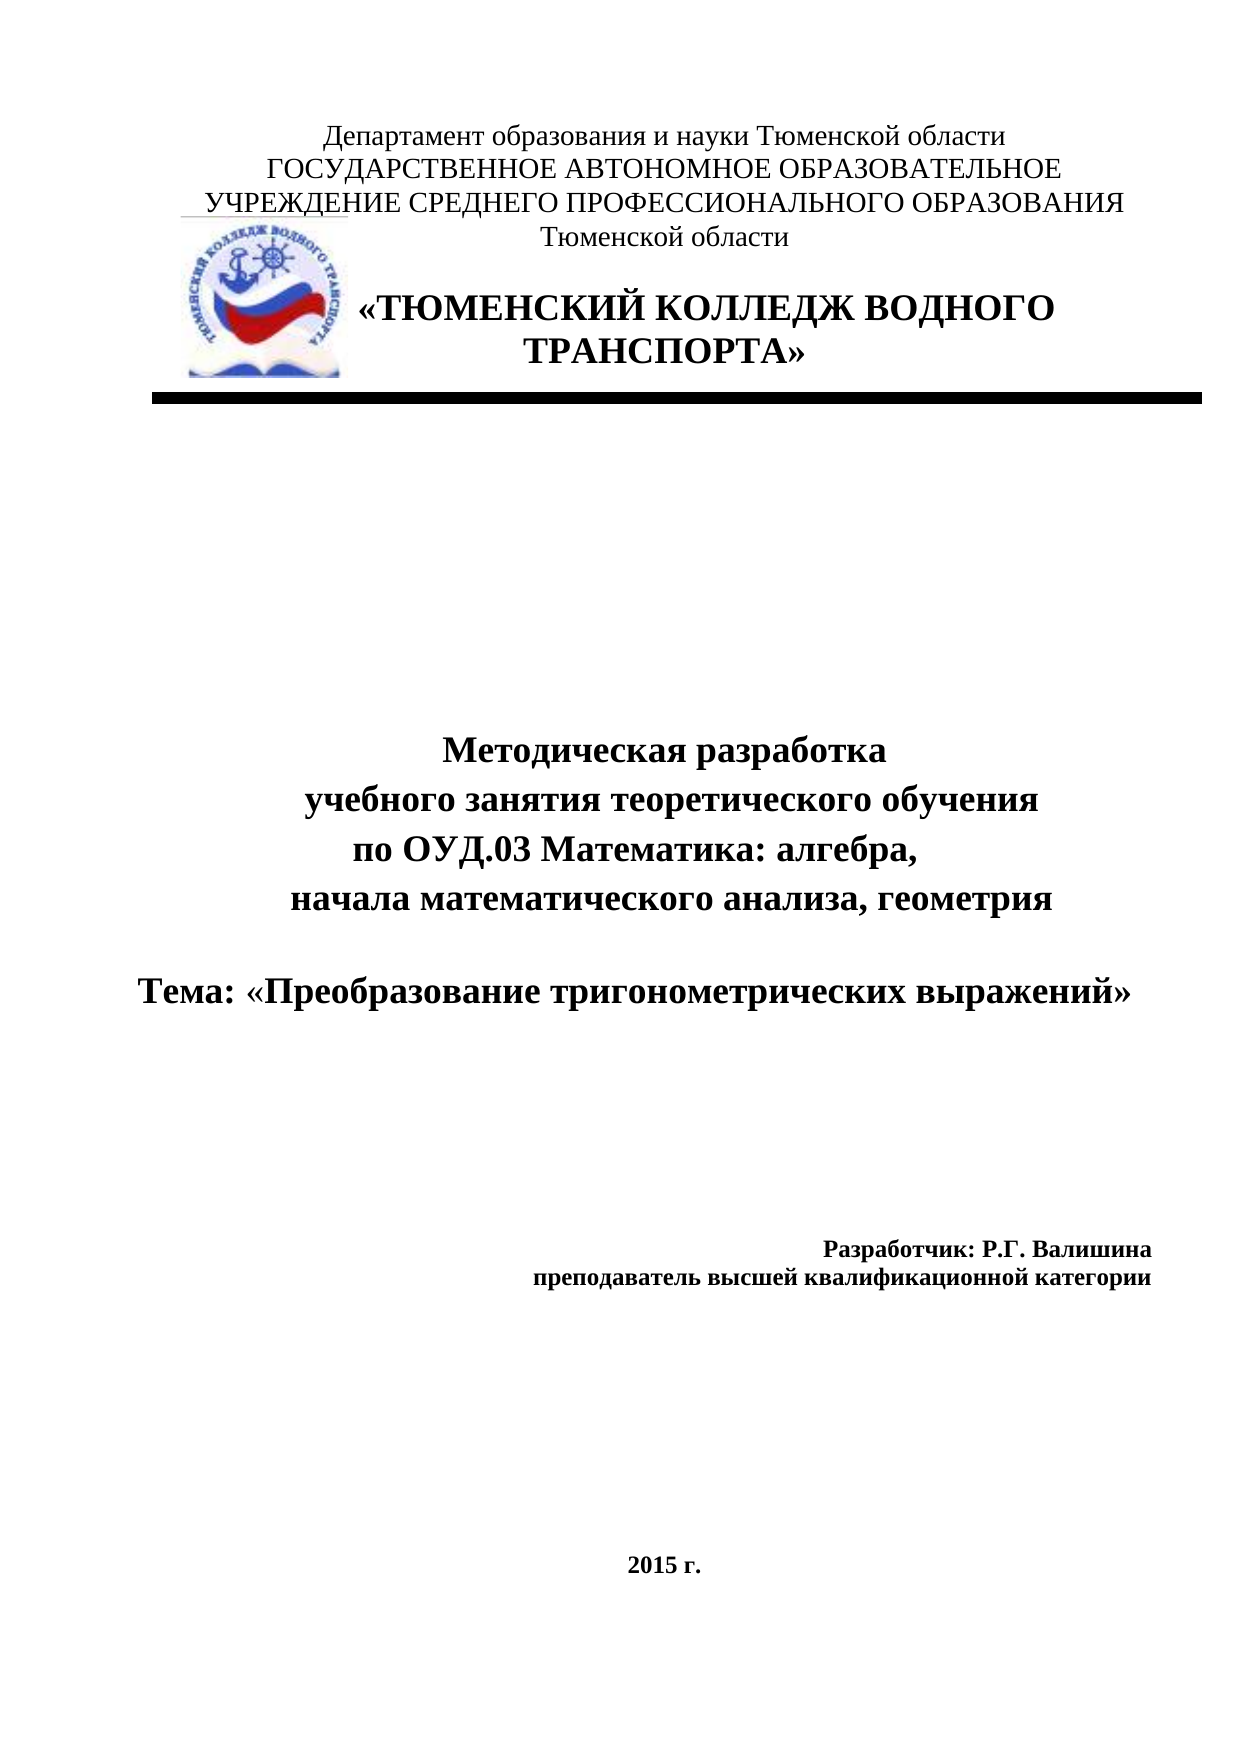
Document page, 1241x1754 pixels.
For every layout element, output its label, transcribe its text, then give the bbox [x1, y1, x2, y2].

title «ТЮМЕНСКИЙ КОЛЛЕДЖ ВОДНОГО ТРАНСПОРТА» [349, 286, 1152, 372]
title Департамент образования и науки Тюменской области [177, 118, 1152, 152]
text начала математического анализа, геометрия [118, 876, 1152, 919]
picture [180, 216, 349, 378]
text Разработчик: Р.Г. Валишина [177, 1234, 1152, 1262]
text Тема: «Преобразование тригонометрических выражений» [118, 968, 1152, 1012]
text учебного занятия теоретического обучения по ОУД.03 Математика: алгебра, [118, 777, 1152, 869]
title ГОСУДАРСТВЕННОЕ АВТОНОМНОЕ ОБРАЗОВАТЕЛЬНОЕ УЧРЕЖДЕНИЕ СРЕДНЕГО ПРОФЕССИОНАЛЬНОГО ОБРАЗОВАНИЯ [177, 152, 1152, 219]
text 2015 г. [177, 1550, 1152, 1579]
text Методическая разработка [177, 727, 1152, 770]
title Тюменской области [349, 219, 1152, 252]
text преподаватель высшей квалификационной категории [177, 1262, 1152, 1291]
